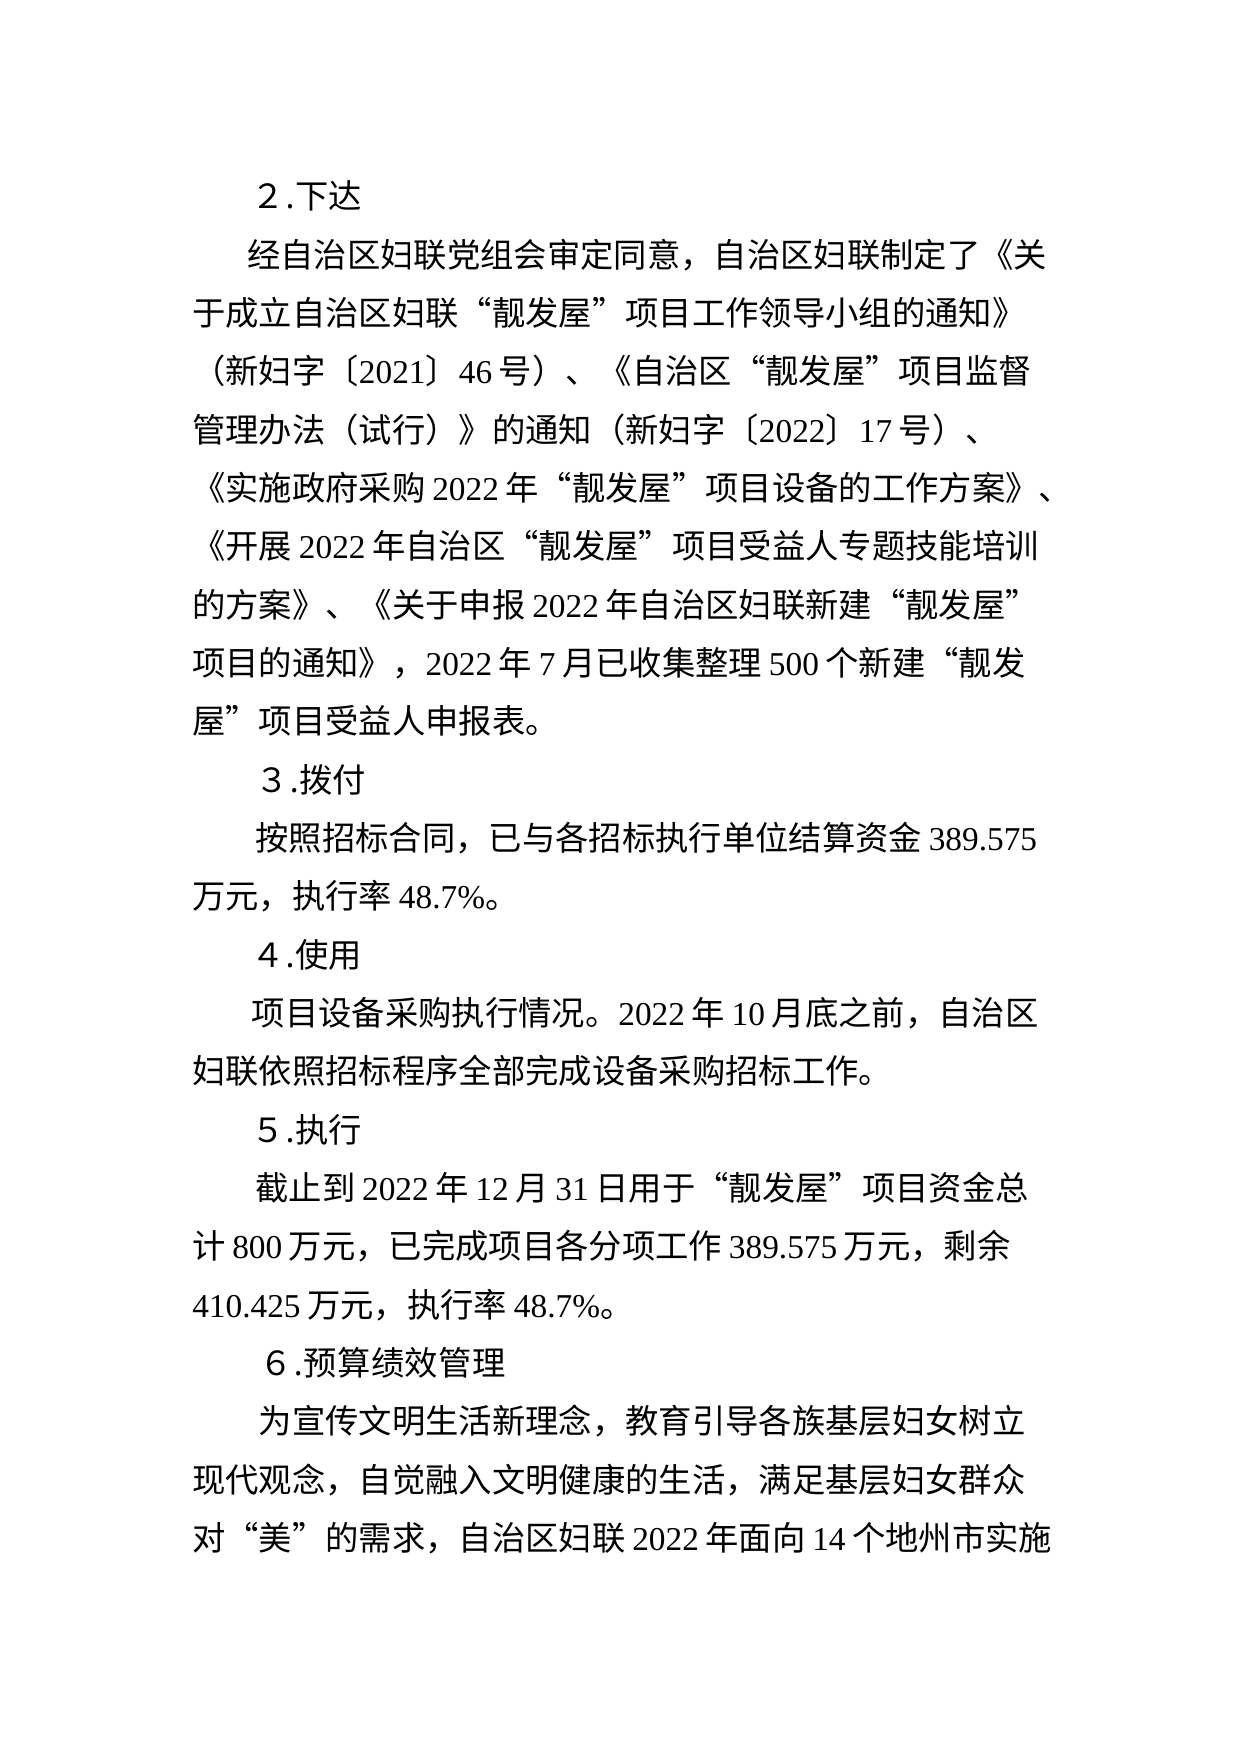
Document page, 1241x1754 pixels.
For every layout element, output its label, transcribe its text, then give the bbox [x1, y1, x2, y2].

text ６.预算绩效管理 [192, 1329, 1053, 1387]
text 截止到2022年12月31日用于“靓发屋”项目资金总计800万元，已完成项目各分项工作389.575万元，剩余410.425万元，执行率48.7%。 [192, 1154, 1053, 1329]
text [192, 1387, 1053, 1562]
text 按照招标合同，已与各招标执行单位结算资金389.575万元，执行率48.7%。 [192, 804, 1053, 920]
text ５.执行 [192, 1095, 1053, 1154]
text ２.下达 [192, 162, 1053, 220]
text 项目设备采购执行情况。2022年10月底之前，自治区妇联依照招标程序全部完成设备采购招标工作。 [192, 979, 1053, 1095]
text ４.使用 [192, 920, 1053, 979]
text 经自治区妇联党组会审定同意，自治区妇联制定了《关于成立自治区妇联“靓发屋”项目工作领导小组的通知》（新妇字〔2021〕46号）、《自治区“靓发屋”项目监督管理办法（试行）》的通知（新妇字〔2022〕17号）、《实施政府采购2022年“靓发屋”项目设备的工作方案》、《开展2022年自治区“靓发屋”项目受益人专题技能培训的方案》、《关于申报2022年自治区妇联新建“靓发屋”项目的通知》，2022年7月已收集整理500个新建“靓发屋”项目受益人申报表。 [192, 220, 1053, 745]
text ３.拨付 [192, 745, 1053, 804]
